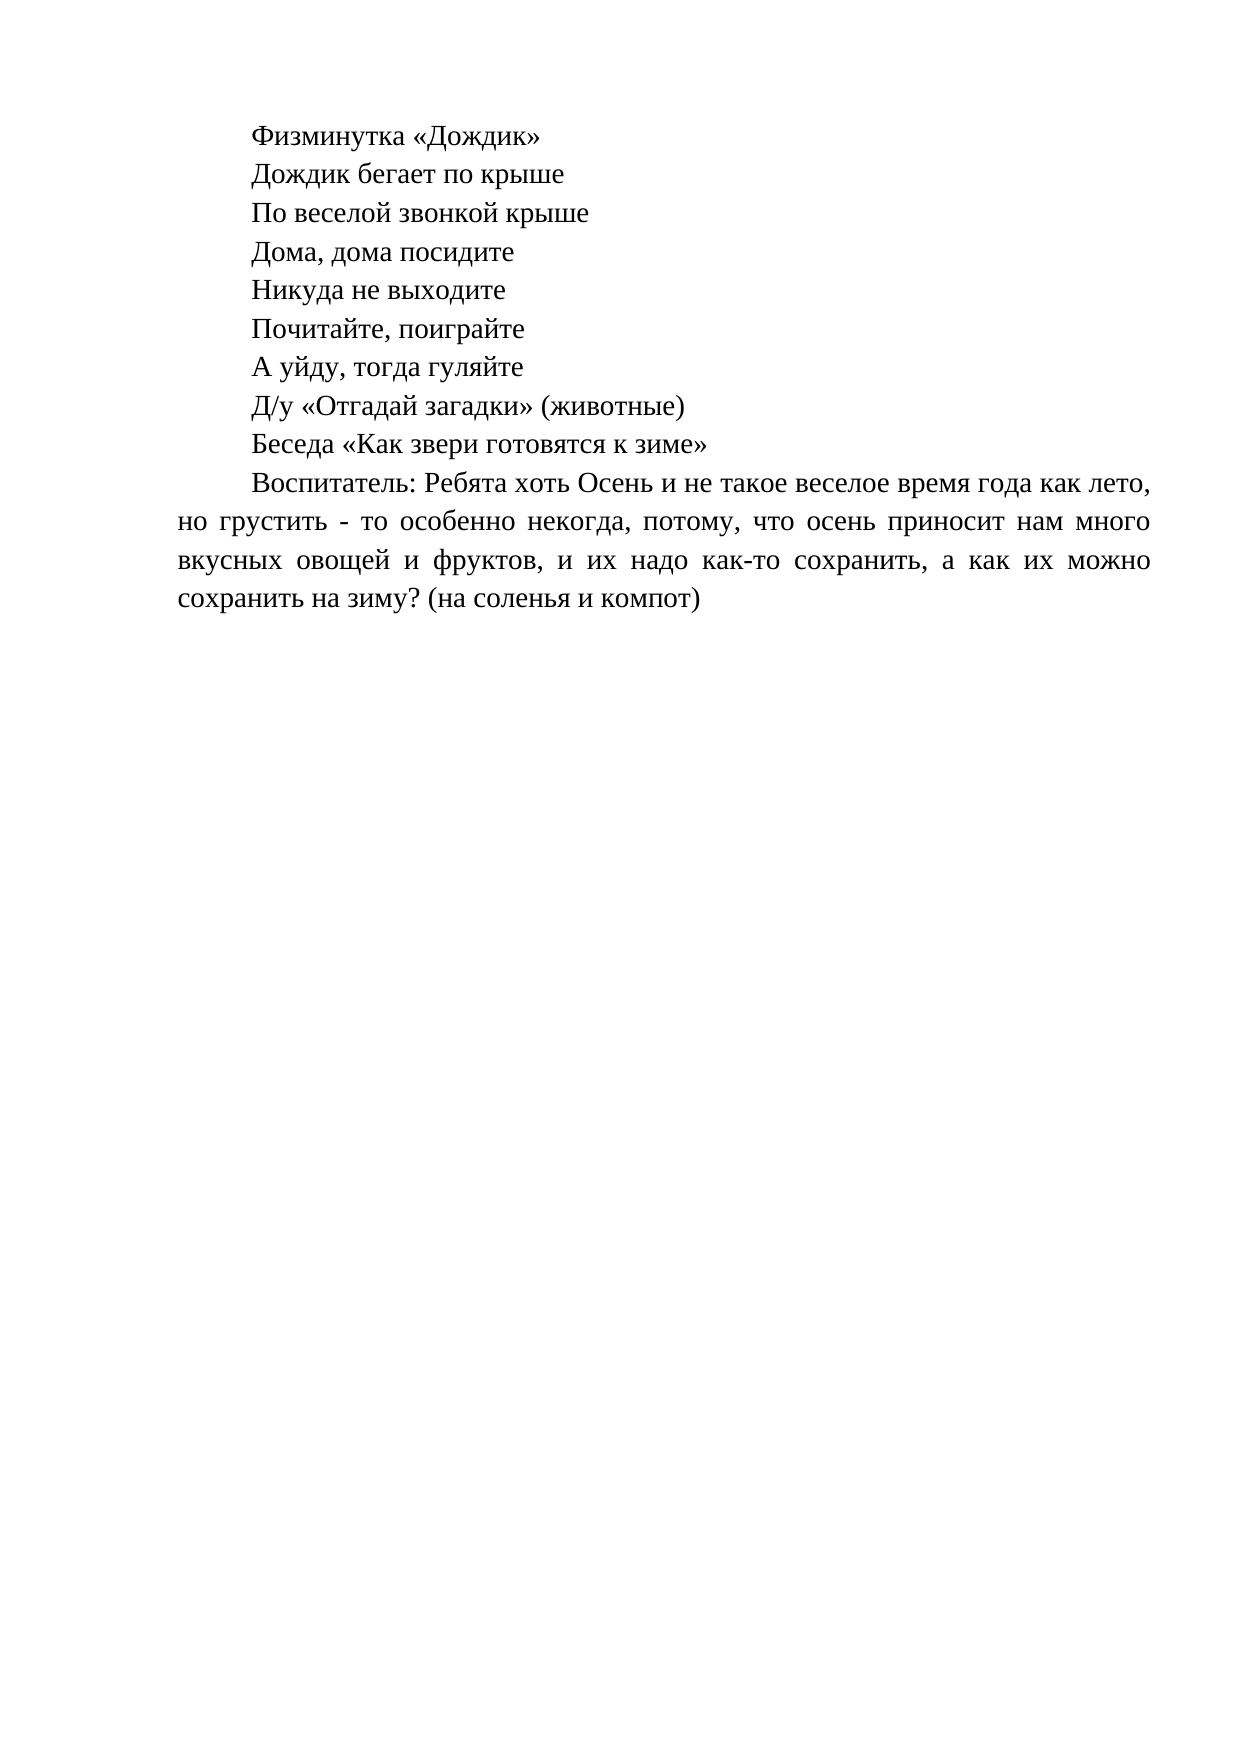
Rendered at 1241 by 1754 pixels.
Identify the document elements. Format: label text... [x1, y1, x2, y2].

text Воспитатель: Ребята хоть Осень и не такое веселое время года как лето, но грустить - то особенно некогда, потому, что осень приносит нам много вкусных овощей и фруктов, и их надо как-то сохранить, а как их можно сохранить на зиму? (на соленья и компот) [177, 465, 1152, 614]
text Беседа «Как звери готовятся к зиме» [177, 426, 1152, 460]
text Дома, дома посидите [177, 234, 1152, 267]
text Дождик бегает по крыше [177, 157, 1152, 190]
text А уйду, тогда гуляйте [177, 349, 1152, 383]
text Физминутка «Дождик» [177, 118, 1152, 152]
text Никуда не выходите [177, 272, 1152, 306]
text Почитайте, поиграйте [177, 311, 1152, 344]
text По веселой звонкой крыше [177, 195, 1152, 229]
text Д/у «Отгадай загадки» (животные) [177, 388, 1152, 421]
